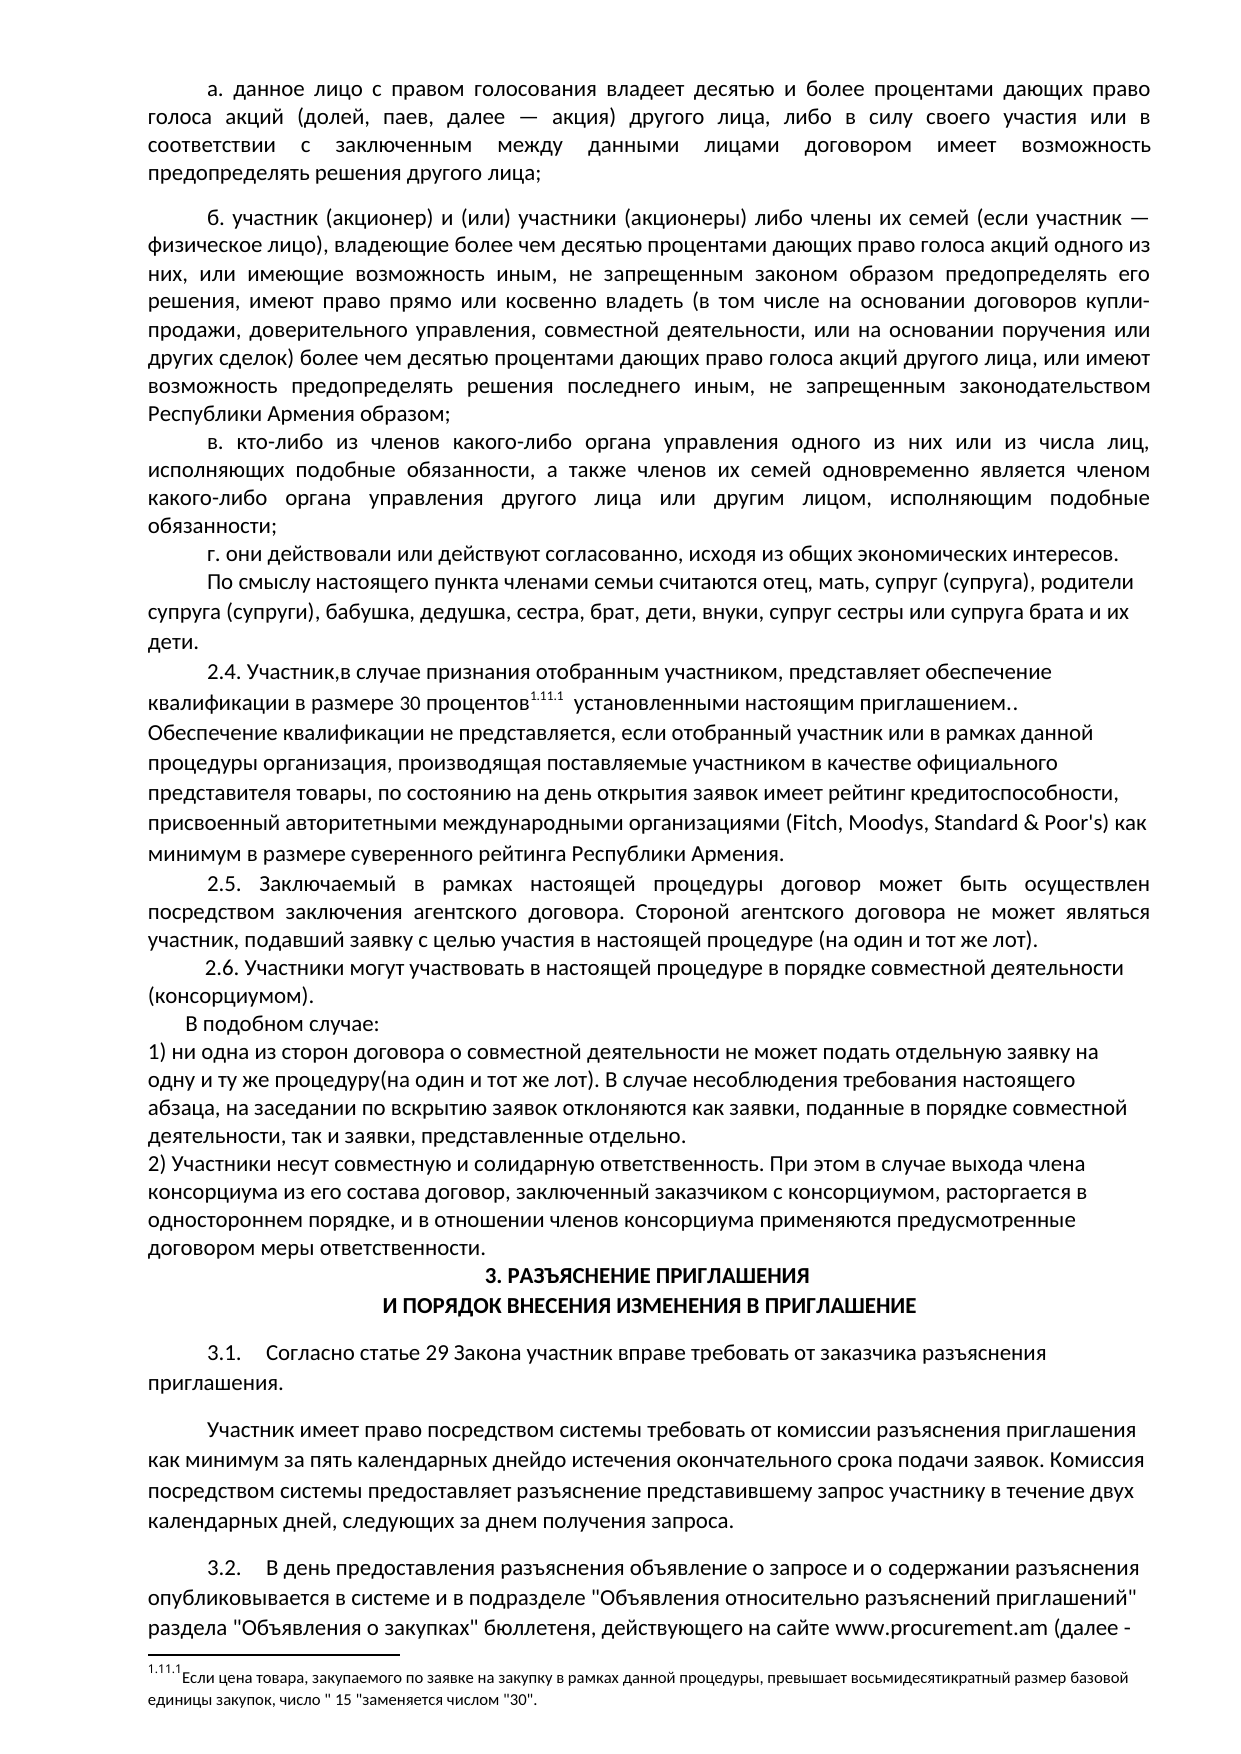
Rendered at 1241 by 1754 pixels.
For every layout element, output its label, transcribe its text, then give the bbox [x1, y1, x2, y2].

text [148, 1553, 1152, 1641]
text 2.6. Участники могут участвовать в настоящей процедуре в порядке совместной деятельности (консорциумом). [148, 953, 1152, 1009]
text 3. РАЗЪЯСНЕНИЕ ПРИГЛАШЕНИЯ И ПОРЯДОК ВНЕСЕНИЯ ИЗМЕНЕНИЯ В ПРИГЛАШЕНИЕ [148, 1261, 1152, 1319]
text 3.1. Согласно статье 29 Закона участник вправе требовать от заказчика разъяснения приглашения. [148, 1338, 1152, 1397]
text г. они действовали или действуют согласованно, исходя из общих экономических интересов. [148, 539, 1152, 567]
text Участник имеет право посредством системы требовать от комиссии разъяснения приглашения как минимум за пять календарных днейдо истечения окончательного срока подачи заявок. Комиссия посредством системы предоставляет разъяснение представившему запрос участнику в течение двух календарных дней, следующих за днем получения запроса. [148, 1415, 1152, 1534]
text 1) ни одна из сторон договора о совместной деятельности не может подать отдельную заявку на одну и ту же процедуру(на один и тот же лот). В случае несоблюдения требования настоящего абзаца, на заседании по вскрытию заявок отклоняются как заявки, поданные в порядке совместной деятельности, так и заявки, представленные отдельно. [148, 1037, 1152, 1149]
text 2) Участники несут совместную и солидарную ответственность. При этом в случае выхода члена консорциума из его состава договор, заключенный заказчиком с консорциумом, расторгается в одностороннем порядке, и в отношении членов консорциума применяются предусмотренные договором меры ответственности. [148, 1149, 1152, 1261]
text в. кто-либо из членов какого-либо органа управления одного из них или из числа лиц, исполняющих подобные обязанности, а также членов их семей одновременно является членом какого-либо органа управления другого лица или другим лицом, исполняющим подобные обязанности; [148, 427, 1152, 539]
text По смыслу настоящего пункта членами семьи считаются отец, мать, супруг (супруга), родители супруга (супруги), бабушка, дедушка, сестра, брат, дети, внуки, супруг сестры или супруга брата и их дети. [148, 567, 1152, 655]
text 2.4. Участник,в случае признания отобранным участником, представляет обеспечение квалификации в размере 30 процентов1.1 установленными настоящим приглашением.. Обеспечение квалификации не представляется, если отобранный участник или в рамках данной процедуры организация, производящая поставляемые участником в качестве официального представителя товары, по состоянию на день открытия заявок имеет рейтинг кредитоспособности, присвоенный авторитетными международными организациями (Fitch, Moodys, Standard & Poor's) как минимум в размере суверенного рейтинга Республики Армения. [148, 657, 1152, 867]
text б. участник (акционер) и (или) участники (акционеры) либо члены их семей (если участник — физическое лицо), владеющие более чем десятью процентами дающих право голоса акций одного из них, или имеющие возможность иным, не запрещенным законом образом предопределять его решения, имеют право прямо или косвенно владеть (в том числе на основании договоров купли-продажи, доверительного управления, совместной деятельности, или на основании поручения или других сделок) более чем десятью процентами дающих право голоса акций другого лица, или имеют возможность предопределять решения последнего иным, не запрещенным законодательством Республики Армения образом; [148, 203, 1152, 427]
text а. данное лицо с правом голосования владеет десятью и более процентами дающих право голоса акций (долей, паев, далее — акция) другого лица, либо в силу своего участия или в соответствии с заключенным между данными лицами договором имеет возможность предопределять решения другого лица; [148, 74, 1152, 186]
text 2.5. Заключаемый в рамках настоящей процедуры договор может быть осуществлен посредством заключения агентского договора. Стороной агентского договора не может являться участник, подавший заявку с целью участия в настоящей процедуре (на один и тот же лот). [148, 869, 1152, 953]
text В подобном случае: [185, 1009, 1152, 1037]
